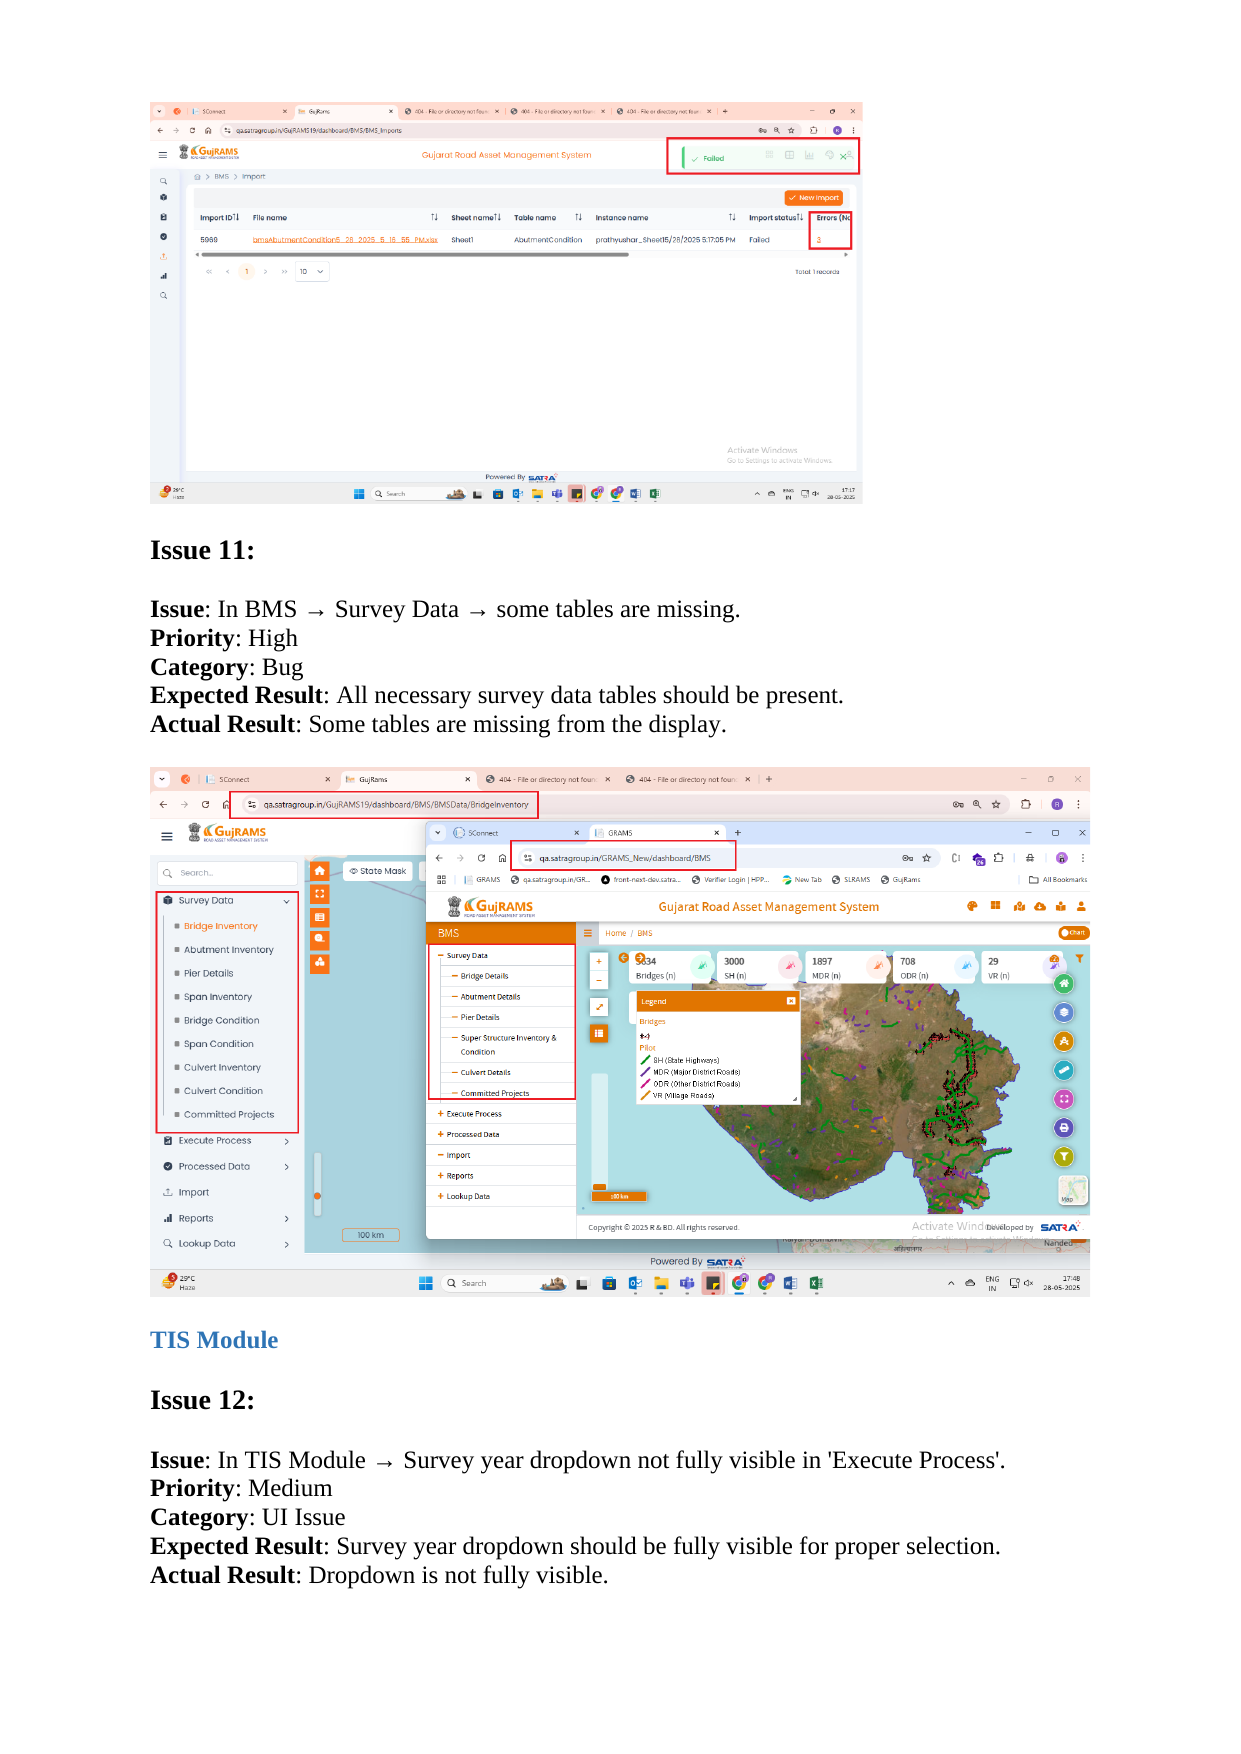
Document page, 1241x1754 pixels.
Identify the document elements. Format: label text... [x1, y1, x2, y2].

text Issue: In BMS → Survey Data → some tables are missing. Priority: High Category: Bug Expected Result: All necessary survey data tables should be present. Actual Result: Some tables are missing from the display. [150, 594, 1240, 738]
text Issue: In TIS Module → Survey year dropdown not fully visible in 'Execute Process'. Priority: Medium Category: UI Issue Expected Result: Survey year dropdown should be fully visible for proper selection. Actual Result: Dropdown is not fully visible. [150, 1445, 1240, 1588]
text Issue 11: [150, 533, 1240, 565]
picture [150, 767, 1091, 1297]
text Issue 12: [150, 1383, 1240, 1416]
picture [150, 102, 863, 504]
text TIS Module [150, 1325, 1240, 1354]
